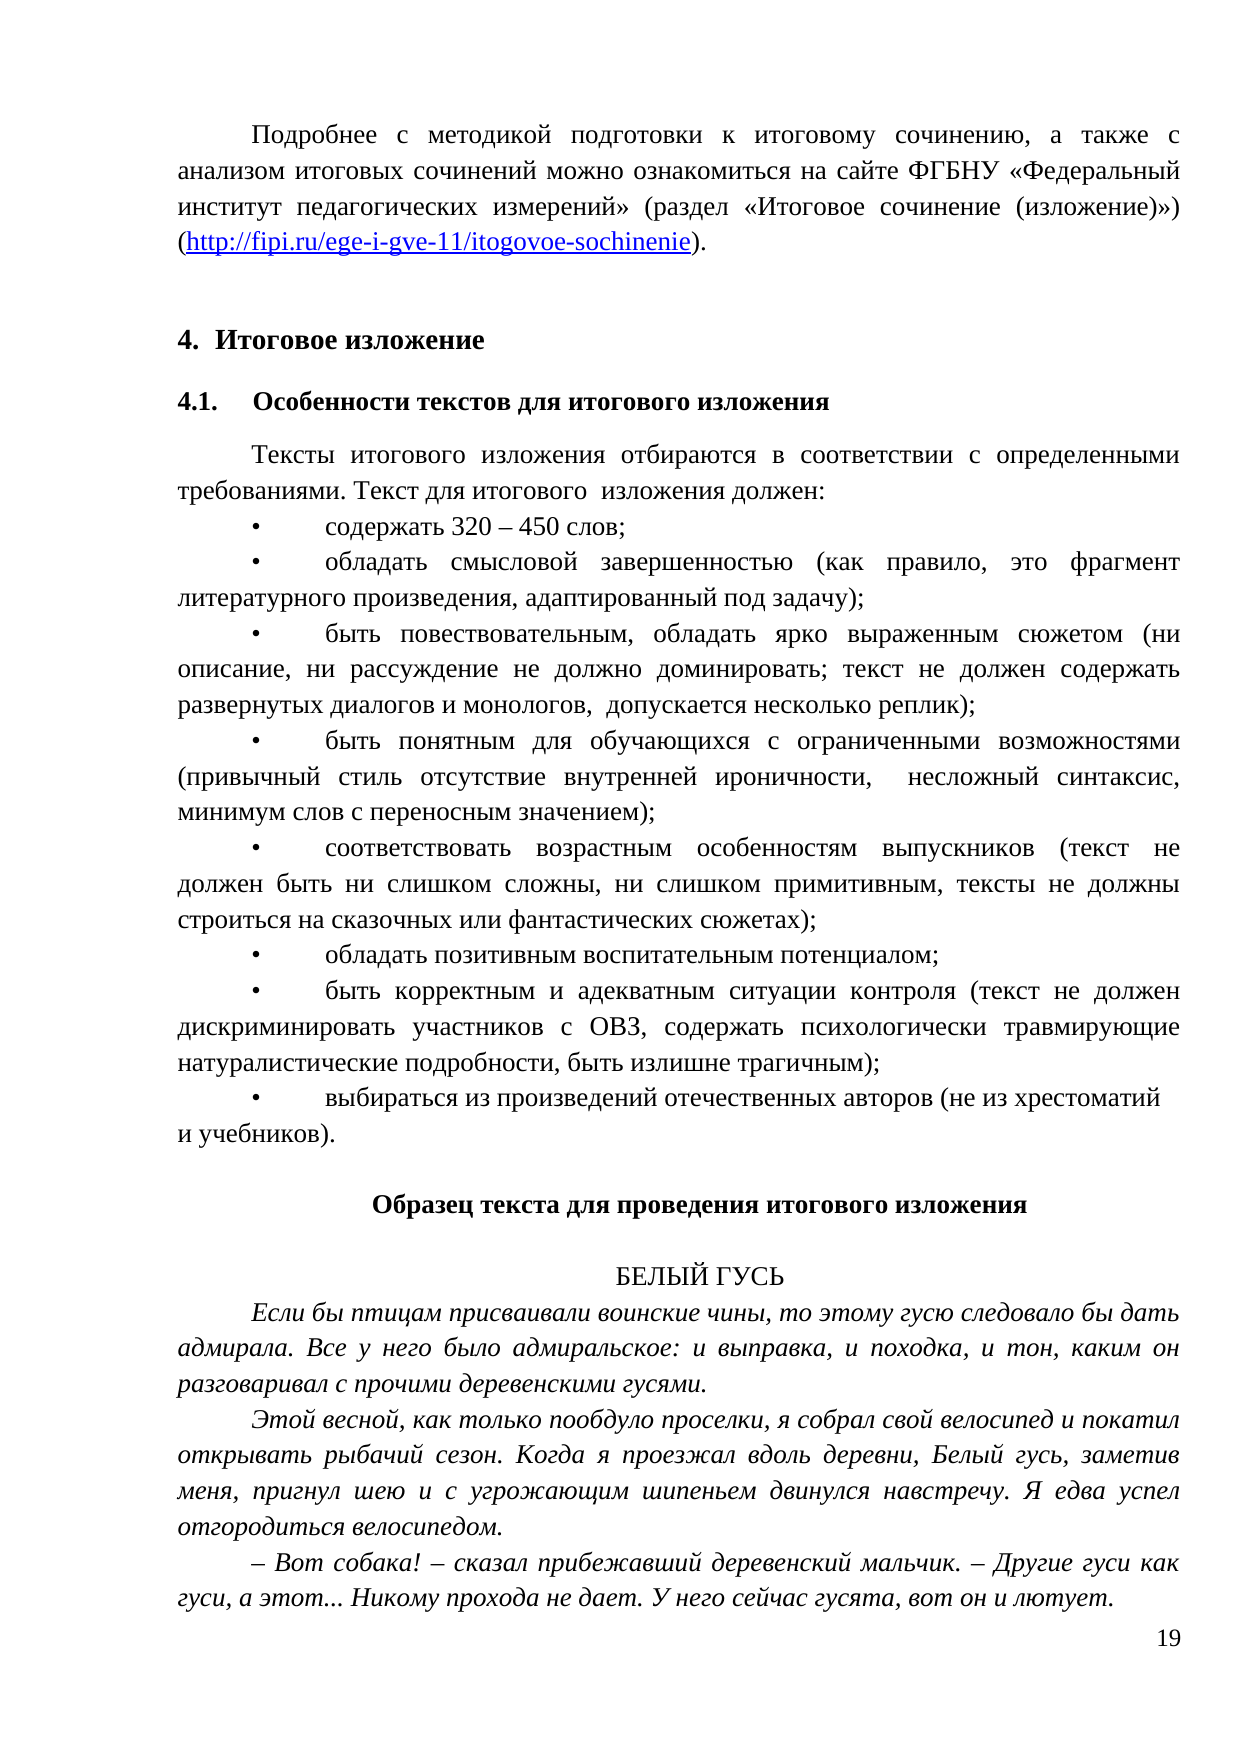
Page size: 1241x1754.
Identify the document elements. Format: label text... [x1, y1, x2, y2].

text • соответствовать возрастным особенностям выпускников (текст не должен быть ни слишком сложны, ни слишком примитивным, тексты не должны строиться на сказочных или фантастических сюжетах); [177, 831, 1181, 934]
text и учебников). [177, 1117, 1181, 1148]
text БЕЛЫЙ ГУСЬ [177, 1260, 1181, 1291]
text Образец текста для проведения итогового изложения [177, 1188, 1181, 1220]
text Тексты итогового изложения отбираются в соответствии с определенными требованиями. Текст для итогового изложения должен: [177, 438, 1181, 505]
text • быть повествовательным, обладать ярко выраженным сюжетом (ни описание, ни рассуждение не должно доминировать; текст не должен содержать развернутых диалогов и монологов, допускается несколько реплик); [177, 617, 1181, 719]
text • выбираться из произведений отечественных авторов (не из хрестоматий [177, 1081, 1181, 1112]
subtitle Особенности текстов для итогового изложения [177, 385, 1181, 416]
text Если бы птицам присваивали воинские чины, то этому гусю следовало бы дать адмирала. Все у него было адмиральское: и выправка, и походка, и тон, каким он разговаривал с прочими деревенскими гусями. [177, 1296, 1181, 1398]
text • содержать 320 – 450 слов; [177, 510, 1181, 541]
text • быть корректным и адекватным ситуации контроля (текст не должен дискриминировать участников с ОВЗ, содержать психологически травмирующие натуралистические подробности, быть излишне трагичным); [177, 974, 1181, 1077]
text • обладать смысловой завершенностью (как правило, это фрагмент литературного произведения, адаптированный под задачу); [177, 545, 1181, 612]
subtitle Итоговое изложение [177, 322, 1181, 355]
text Подробнее с методикой подготовки к итоговому сочинению, а также с анализом итоговых сочинений можно ознакомиться на сайте ФГБНУ «Федеральный институт педагогических измерений» (раздел «Итоговое сочинение (изложение)») (http://fipi.ru/ege-i-gve-11/itogovoe-sochinenie). [177, 118, 1181, 256]
text • обладать позитивным воспитательным потенциалом; [177, 938, 1181, 969]
text • быть понятным для обучающихся с ограниченными возможностями (привычный стиль отсутствие внутренней ироничности, несложный синтаксис, минимум слов с переносным значением); [177, 724, 1181, 827]
text Этой весной, как только пообдуло проселки, я собрал свой велосипед и покатил открывать рыбачий сезон. Когда я проезжал вдоль деревни, Белый гусь, заметив меня, пригнул шею и с угрожающим шипеньем двинулся навстречу. Я едва успел отгородиться велосипедом. [177, 1403, 1181, 1541]
text – Вот собака! – сказал прибежавший деревенский мальчик. – Другие гуси как гуси, а этот... Никому прохода не дает. У него сейчас гусята, вот он и лютует. [177, 1546, 1181, 1613]
